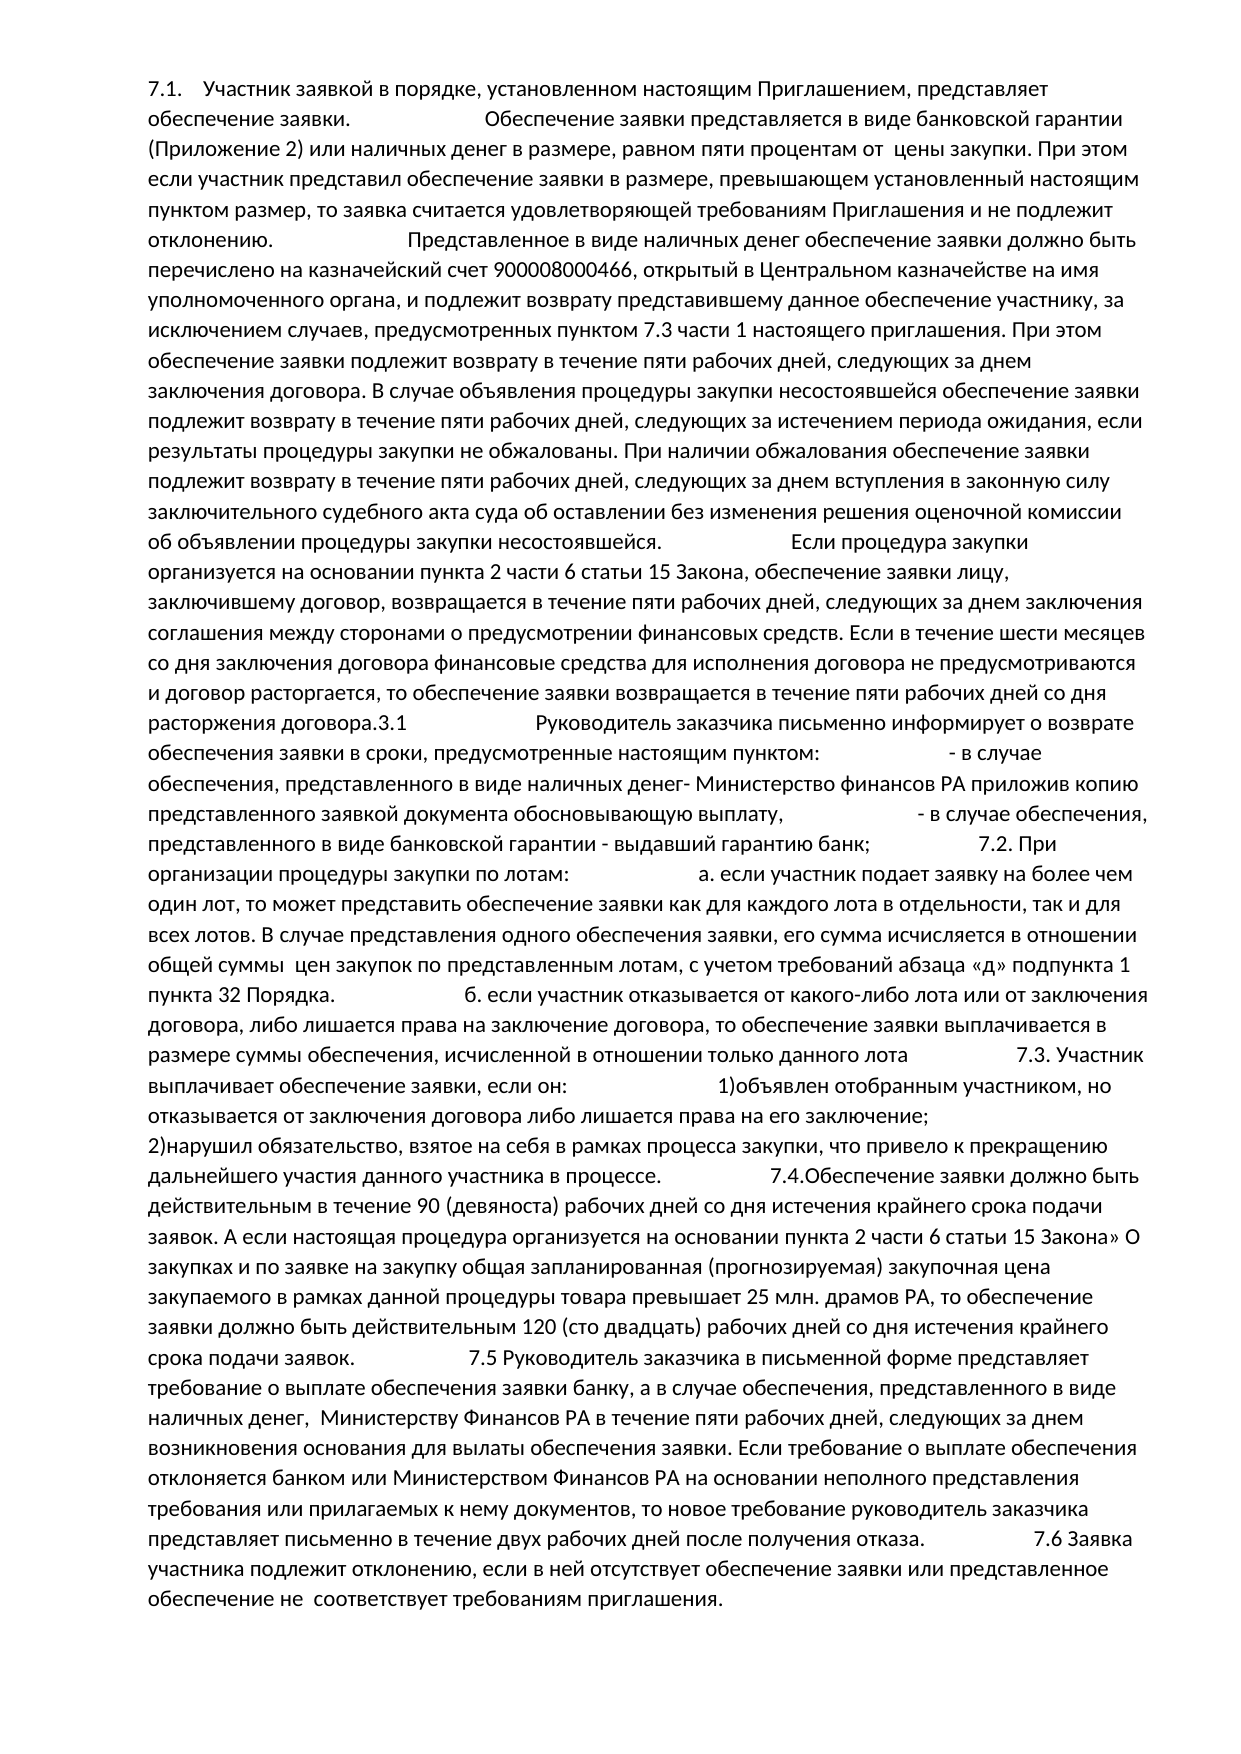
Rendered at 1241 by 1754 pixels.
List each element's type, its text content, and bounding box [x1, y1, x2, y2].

text 7.1. Участник заявкой в порядке, установленном настоящим Приглашением, представляет обеспечение заявки. Обеспечение заявки представляется в виде банковской гарантии (Приложение 2) или наличных денег в размере, равном пяти процентам от цены закупки. При этом если участник представил обеспечение заявки в размере, превышающем установленный настоящим пунктом размер, то заявка считается удовлетворяющей требованиям Приглашения и не подлежит отклонению. Представленное в виде наличных денег обеспечение заявки должно быть перечислено на казначейский счет 900008000466, открытый в Центральном казначействе на имя уполномоченного органа, и подлежит возврату представившему данное обеспечение участнику, за исключением случаев, предусмотренных пунктом 7.3 части 1 настоящего приглашения. При этом обеспечение заявки подлежит возврату в течение пяти рабочих дней, следующих за днем заключения договора. В случае объявления процедуры закупки несостоявшейся обеспечение заявки подлежит возврату в течение пяти рабочих дней, следующих за истечением периода ожидания, если результаты процедуры закупки не обжалованы. При наличии обжалования обеспечение заявки подлежит возврату в течение пяти рабочих дней, следующих за днем вступления в законную силу заключительного судебного акта суда об оставлении без изменения решения оценочной комиссии об объявлении процедуры закупки несостоявшейся. Если процедура закупки организуется на основании пункта 2 части 6 статьи 15 Закона, обеспечение заявки лицу, заключившему договор, возвращается в течение пяти рабочих дней, следующих за днем заключения соглашения между сторонами о предусмотрении финансовых средств. Если в течение шести месяцев со дня заключения договора финансовые средства для исполнения договора не предусмотриваются и договор расторгается, то обеспечение заявки возвращается в течение пяти рабочих дней со дня расторжения договора.3.1 Руководитель заказчика письменно информирует о возврате обеспечения заявки в сроки, предусмотренные настоящим пунктом: - в случае обеспечения, представленного в виде наличных денег- Министерствo финансов РА приложив копию представленного заявкой документа обосновывающую выплату, - в случае обеспечения, представленного в виде банковской гарантии - выдавший гарантию банк; 7.2. При организации процедуры закупки по лотам: а. если участник подает заявку на более чем один лот, то может представить обеспечение заявки как для каждого лота в отдельности, так и для всех лотов. В случае представления одного обеспечения заявки, его сумма исчисляется в отношении общей суммы цен закупок по представленным лотам, с учетом требований абзаца «д» подпункта 1 пункта 32 Порядка. б. если участник отказывается от какого-либо лота или от заключения договора, либо лишается права на заключение договора, то обеспечение заявки выплачивается в размере суммы обеспечения, исчисленной в отношении только данного лота 7.3. Участник выплачивает обеспечение заявки, если он: 1)объявлен отобранным участником, но отказывается от заключения договора либо лишается права на его заключение; 2)нарушил обязательство, взятое на себя в рамках процесса закупки, что привело к прекращению дальнейшего участия данного участника в процессе. 7.4.Обеспечение заявки должно быть действительным в течение 90 (девяноста) рабочих дней со дня истечения крайнего срока подачи заявок. А если настоящая процедура организуется на основании пункта 2 части 6 статьи 15 Закона» О закупках и по заявке на закупку общая запланированная (прогнозируемая) закупочная цена закупаемого в рамках данной процедуры товара превышает 25 млн. драмов РА, то обеспечение заявки должно быть действительным 120 (сто двадцать) рабочих дней со дня истечения крайнего срока подачи заявок. 7.5 Руководитель заказчика в письменной форме представляет требование о выплате обеспечения заявки банку, а в случае обеспечения, представленного в виде наличных денег, Министерству Финансов РА в течение пяти рабочих дней, следующих за днем возникновения основания для вылаты обеспечения заявки. Если требование о выплате обеспечения отклоняется банком или Министерством Финансов РА на основании неполного представления требования или прилагаемых к нему документов, то новое требование руководитель заказчика представляет письменно в течение двух рабочих дней после получения отказа. 7.6 Заявка участника подлежит отклонению, если в ней отсутствует обеспечение заявки или представленное обеспечение не соответствует требованиям приглашения. [148, 74, 1152, 1612]
